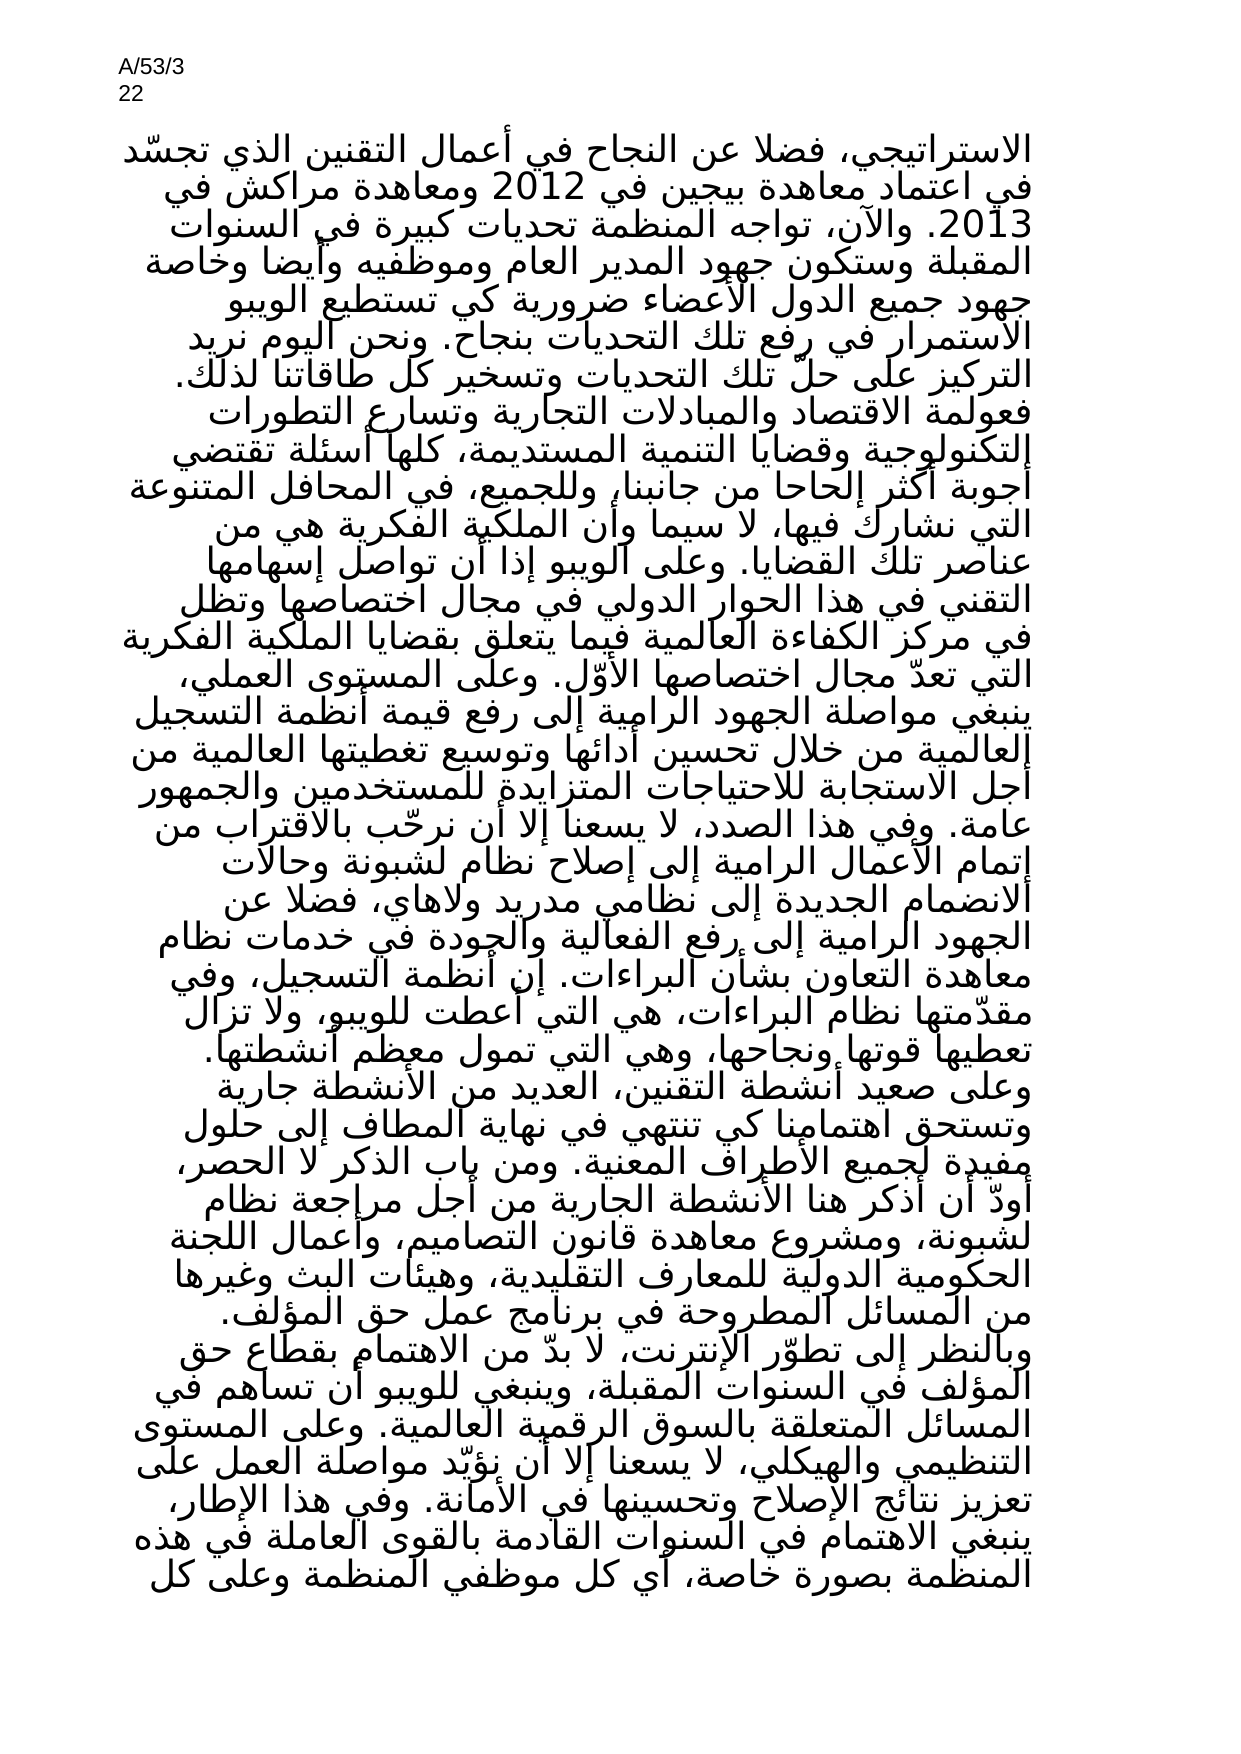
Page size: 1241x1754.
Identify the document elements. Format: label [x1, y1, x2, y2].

text [118, 132, 1033, 1595]
